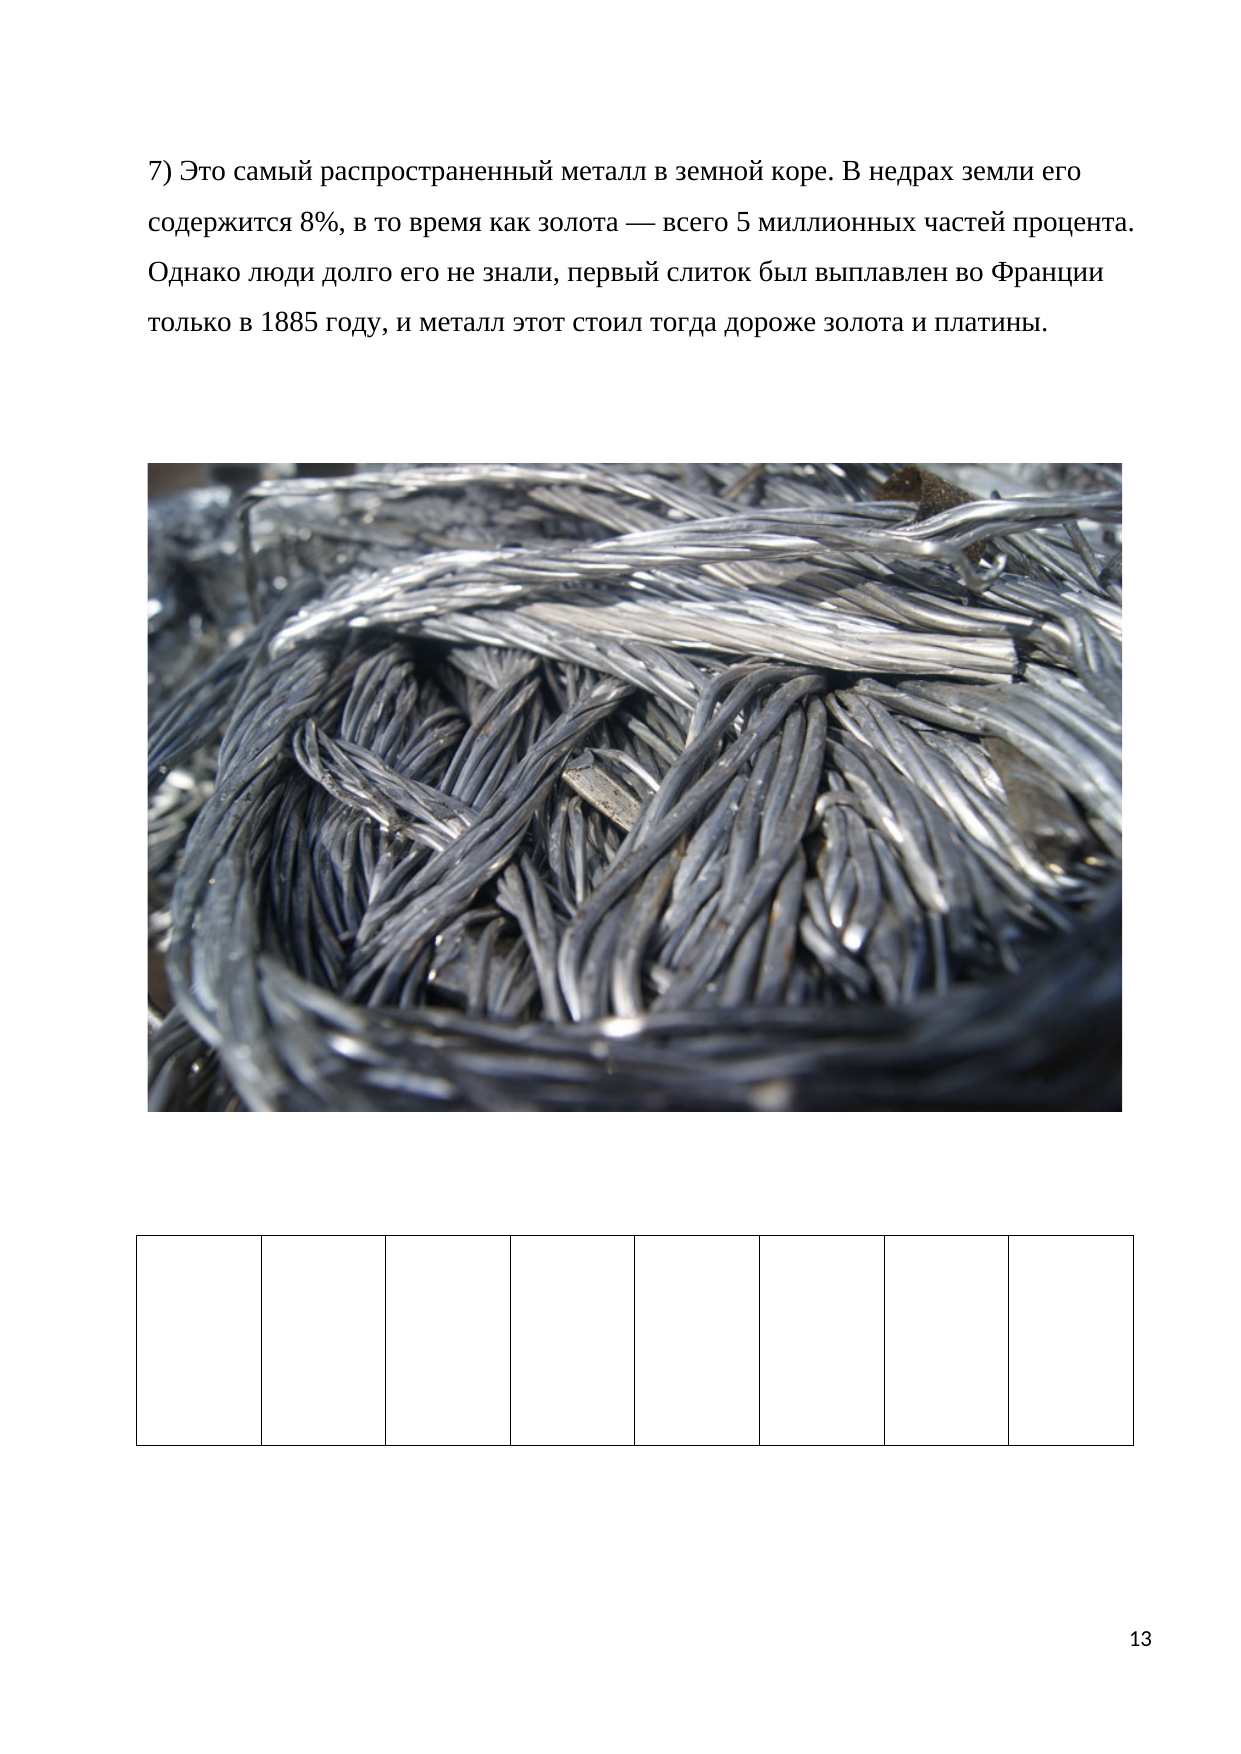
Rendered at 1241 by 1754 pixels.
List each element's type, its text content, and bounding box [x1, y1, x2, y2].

table_header [386, 1236, 510, 1445]
table_header [885, 1236, 1008, 1445]
table_header [760, 1236, 884, 1445]
picture [147, 463, 1123, 1112]
table_header [137, 1236, 261, 1445]
table_header [511, 1236, 634, 1445]
table_header [262, 1236, 385, 1445]
table_header [635, 1236, 759, 1445]
table_header [1009, 1236, 1133, 1445]
text 7) Это самый распространенный металл в земной коре. В недрах земли его содержится 8%, в то время как золота — всего 5 миллионных частей процента. Однако люди долго его не знали, первый слиток был выплавлен во Франции только в 1885 году, и металл этот стоил тогда дороже золота и платины. [148, 153, 1152, 338]
